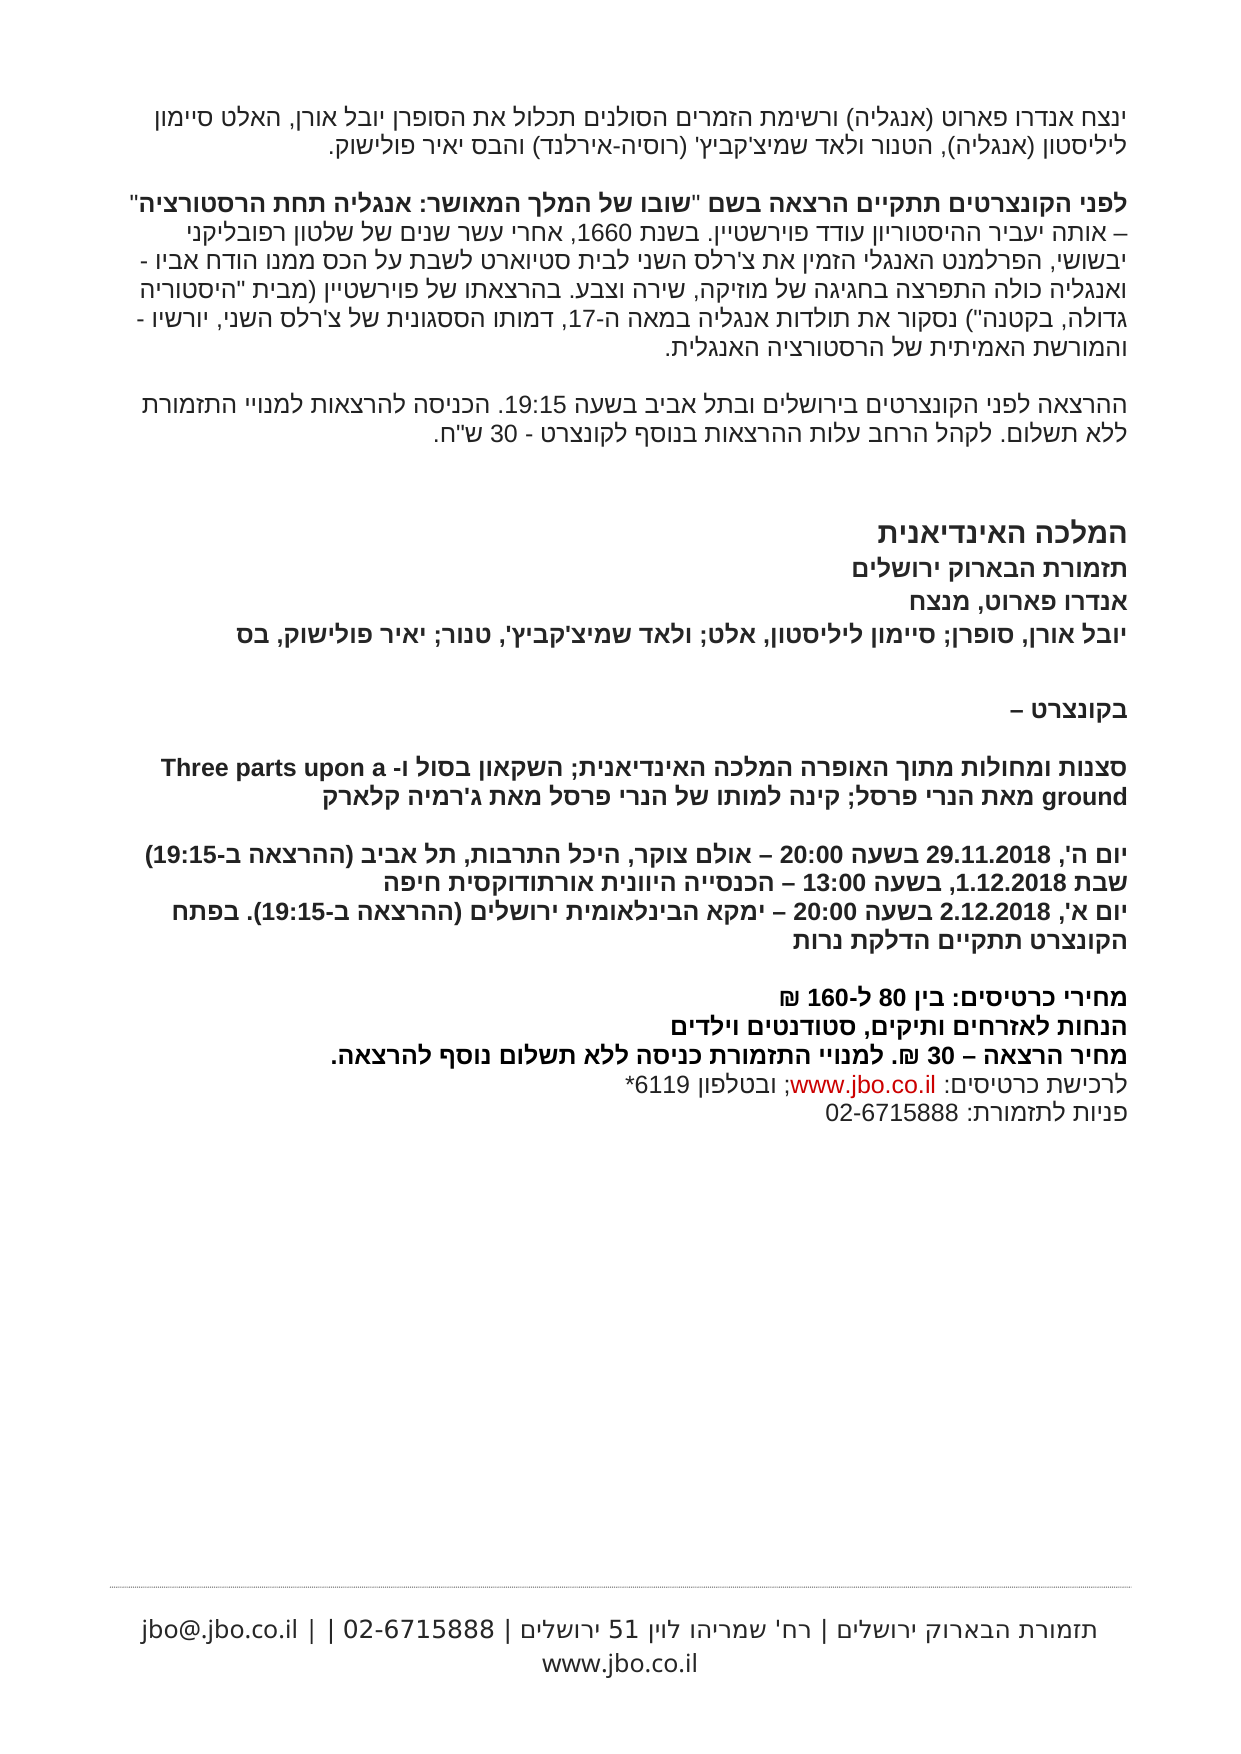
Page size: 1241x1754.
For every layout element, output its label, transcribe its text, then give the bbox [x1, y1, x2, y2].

text מחיר הרצאה – 30 ₪. למנויי התזמורת כניסה ללא תשלום נוסף להרצאה. [112, 1041, 1128, 1069]
text יובל אורן, סופרן; סיימון ליליסטון, אלט; ולאד שמיצ'קביץ', טנור; יאיר פולישוק, בס [112, 620, 1128, 649]
text שבת 1.12.2018, בשעה 13:00 – הכנסייה היוונית אורתודוקסית חיפה [112, 868, 1128, 897]
text הנחות לאזרחים ותיקים, סטודנטים וילדים [112, 1012, 1128, 1041]
text מחירי כרטיסים: בין 80 ל-160 ₪ [112, 983, 1128, 1012]
text פניות לתזמורת: 02-6715888 [112, 1098, 1128, 1127]
text בקונצרט – [112, 682, 1128, 724]
text ההרצאה לפני הקונצרטים בירושלים ובתל אביב בשעה 19:15. הכניסה להרצאות למנויי התזמורת ללא תשלום. לקהל הרחב עלות ההרצאות בנוסף לקונצרט - 30 ש"ח. [112, 391, 1128, 448]
text לפני הקונצרטים תתקיים הרצאה בשם "שובו של המלך המאושר: אנגליה תחת הרסטורציה" – אותה יעביר ההיסטוריון עודד פוירשטיין. בשנת 1660, אחרי עשר שנים של שלטון רפובליקני יבשושי, הפרלמנט האנגלי הזמין את צ'רלס השני לבית סטיוארט לשבת על הכס ממנו הודח אביו - ואנגליה כולה התפרצה בחגיגה של מוזיקה, שירה וצבע. בהרצאתו של פוירשטיין (מבית "היסטוריה גדולה, בקטנה") נסקור את תולדות אנגליה במאה ה-17, דמותו הססגונית של צ'רלס השני, יורשיו - והמורשת האמיתית של הרסטורציה האנגלית. [112, 189, 1128, 361]
text יום א', 2.12.2018 בשעה 20:00 – ימקא הבינלאומית ירושלים (ההרצאה ב-19:15). בפתח הקונצרט תתקיים הדלקת נרות [112, 897, 1128, 954]
text תזמורת הבארוק ירושלים [112, 554, 1128, 583]
text סצנות ומחולות מתוך האופרה המלכה האינדיאנית; השקאון בסול ו- Three parts upon a ground מאת הנרי פרסל; קינה למותו של הנרי פרסל מאת ג'רמיה קלארק [112, 753, 1128, 811]
text לרכישת כרטיסים: www.jbo.co.il; ובטלפון 6119* [112, 1069, 1128, 1098]
text אנדרו פארוט, מנצח [112, 587, 1128, 616]
text יום ה', 29.11.2018 בשעה 20:00 – אולם צוקר, היכל התרבות, תל אביב (ההרצאה ב-19:15) [112, 839, 1128, 868]
subtitle המלכה האינדיאנית [112, 516, 1128, 549]
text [112, 103, 1128, 160]
